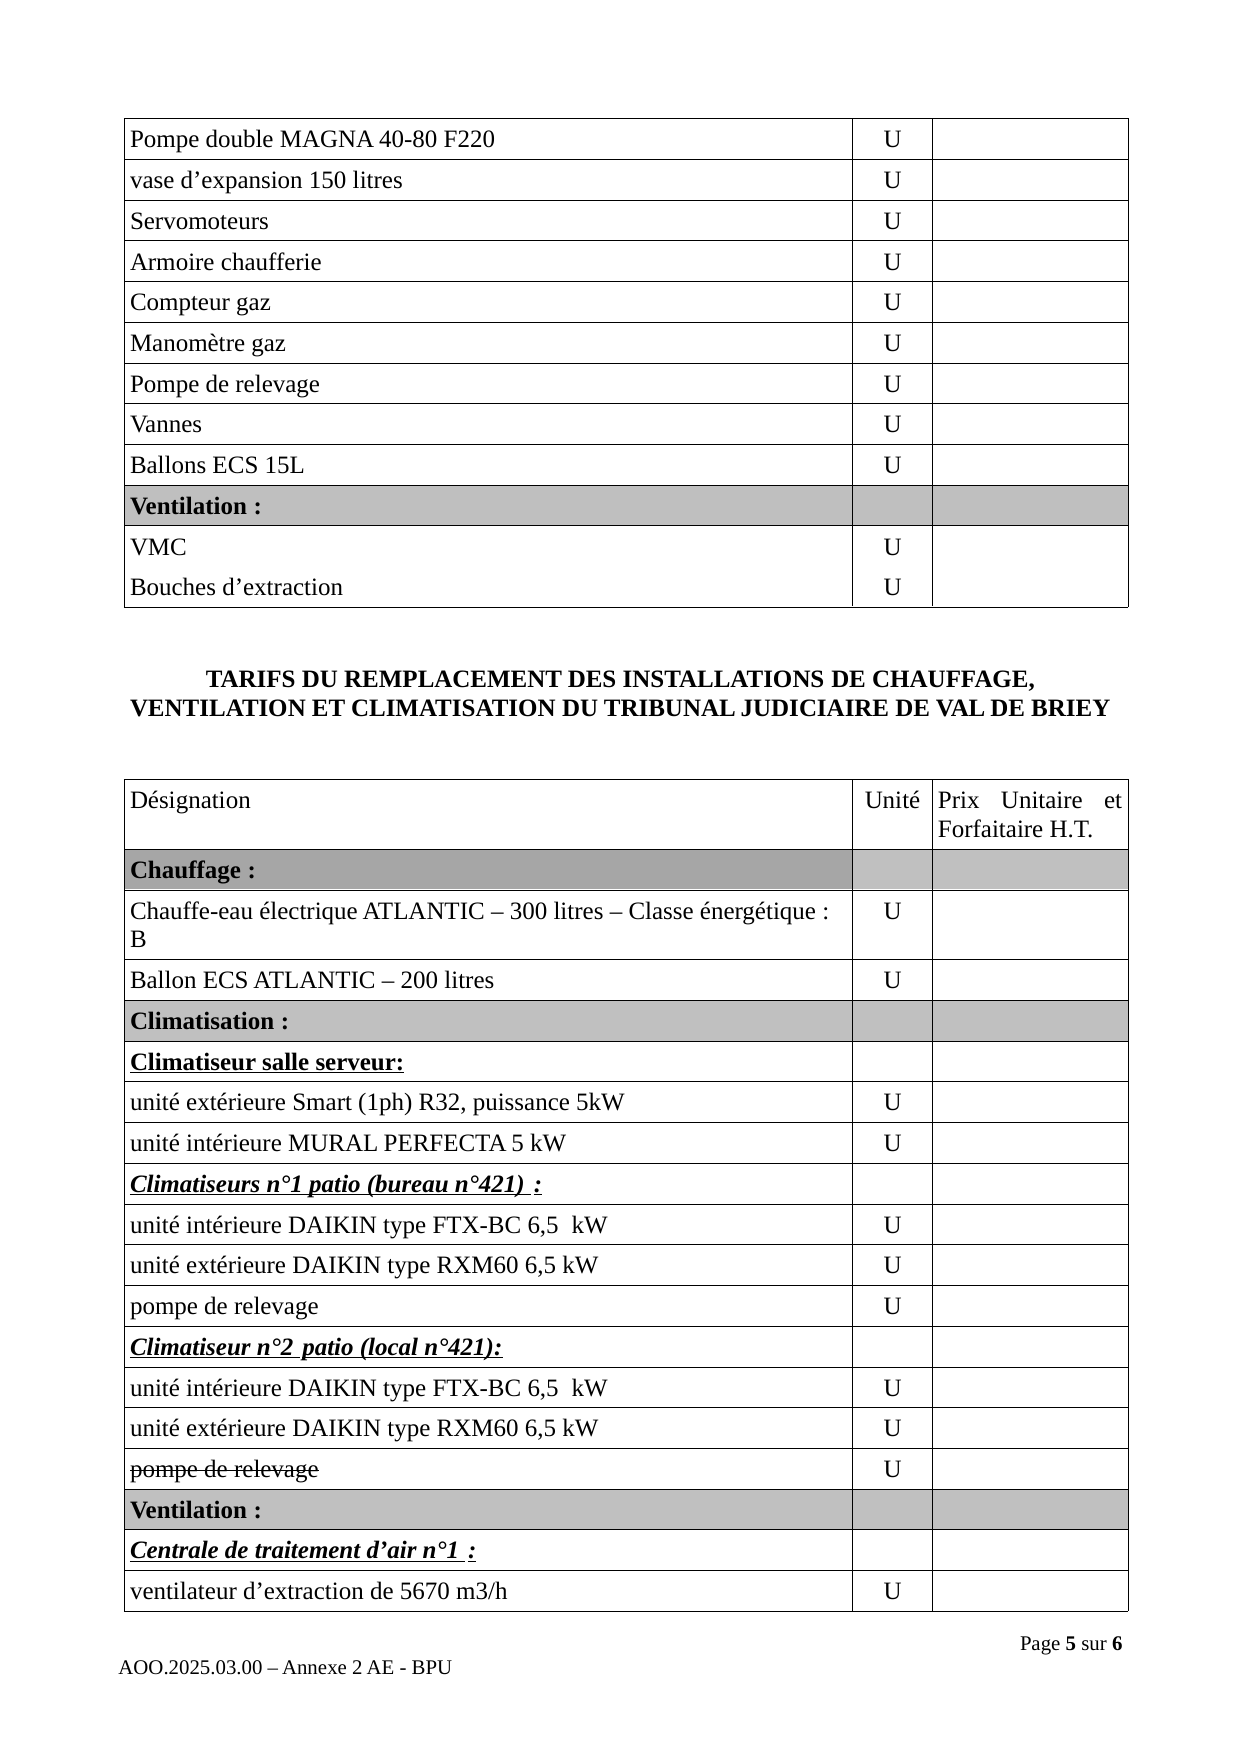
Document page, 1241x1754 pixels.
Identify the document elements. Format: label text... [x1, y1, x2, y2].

table_cell unité extérieure DAIKIN type RXM60 6,5 kW [125, 1245, 852, 1285]
table_cell [933, 160, 1128, 199]
table_cell [933, 566, 1128, 606]
table_cell [933, 201, 1128, 240]
table_cell [853, 486, 932, 525]
table_cell U [853, 1571, 932, 1611]
table_cell [933, 1205, 1128, 1244]
table_cell unité intérieure DAIKIN type FTX-BC 6,5 kW [125, 1205, 852, 1244]
table_cell [853, 1530, 932, 1570]
table_cell [933, 1164, 1128, 1203]
table_cell Servomoteurs [125, 201, 852, 240]
table_cell [853, 1490, 932, 1529]
table_cell U [853, 1449, 932, 1488]
table_header Prix Unitaire et Forfaitaire H.T. [933, 780, 1128, 849]
table_cell Ventilation : [125, 486, 852, 525]
table_cell unité extérieure DAIKIN type RXM60 6,5 kW [125, 1408, 852, 1448]
table_cell [933, 1082, 1128, 1122]
table_cell [933, 891, 1128, 959]
table_cell Climatisation : [125, 1001, 852, 1041]
table_cell unité intérieure MURAL PERFECTA 5 kW [125, 1123, 852, 1163]
table_cell U [853, 445, 932, 485]
table_cell Compteur gaz [125, 282, 852, 322]
table_cell pompe de relevage [125, 1449, 852, 1488]
table_cell Armoire chaufferie [125, 241, 852, 281]
table_cell [933, 960, 1128, 1000]
table_cell [933, 486, 1128, 525]
table_cell [933, 1123, 1128, 1163]
table_cell U [853, 1286, 932, 1326]
table_cell Manomètre gaz [125, 323, 852, 362]
table_cell [933, 445, 1128, 485]
table_cell Climatiseur salle serveur: [125, 1042, 852, 1081]
table_cell Climatiseur n°2 patio (local n°421): [125, 1327, 852, 1366]
table_cell Bouches d’extraction [125, 566, 852, 606]
table_cell [933, 1286, 1128, 1326]
text TARIFS DU REMPLACEMENT DES INSTALLATIONS DE CHAUFFAGE, VENTILATION ET CLIMATISATION DU TRIBUNAL JUDICIAIRE DE VAL DE BRIEY [118, 664, 1122, 722]
table_cell [933, 1327, 1128, 1366]
table_cell U [853, 891, 932, 959]
table_cell U [853, 1245, 932, 1285]
table_cell [933, 1042, 1128, 1081]
table_cell Ventilation : [125, 1490, 852, 1529]
table_cell [933, 1001, 1128, 1041]
table_cell [933, 526, 1128, 566]
table_cell U [853, 323, 932, 362]
table_cell U [853, 1205, 932, 1244]
table_cell [933, 1490, 1128, 1529]
table_cell U [853, 1123, 932, 1163]
table_cell [933, 1245, 1128, 1285]
table_cell [853, 1164, 932, 1203]
table_cell [933, 1408, 1128, 1448]
table_cell [933, 1449, 1128, 1488]
table_cell [933, 282, 1128, 322]
table_cell [933, 404, 1128, 444]
table_cell Ballon ECS ATLANTIC – 200 litres [125, 960, 852, 1000]
table_cell [933, 119, 1128, 159]
table_cell [853, 1327, 932, 1366]
table_cell Pompe de relevage [125, 364, 852, 403]
table_cell Pompe double MAGNA 40-80 F220 [125, 119, 852, 159]
table_cell [853, 850, 932, 889]
table_cell Ballons ECS 15L [125, 445, 852, 485]
table_cell [933, 1571, 1128, 1611]
table_cell Chauffage : [125, 850, 852, 889]
table_cell VMC [125, 526, 852, 566]
table_cell U [853, 404, 932, 444]
table_cell U [853, 241, 932, 281]
table_cell [933, 1530, 1128, 1570]
table_cell U [853, 1368, 932, 1407]
table_cell [853, 1042, 932, 1081]
table_cell ventilateur d’extraction de 5670 m3/h [125, 1571, 852, 1611]
table_cell [933, 241, 1128, 281]
table_cell U [853, 364, 932, 403]
table_cell [933, 1368, 1128, 1407]
table_cell unité extérieure Smart (1ph) R32, puissance 5kW [125, 1082, 852, 1122]
table_cell [933, 364, 1128, 403]
table_cell U [853, 960, 932, 1000]
table_cell pompe de relevage [125, 1286, 852, 1326]
table_cell U [853, 282, 932, 322]
table_cell U [853, 1082, 932, 1122]
table_cell [933, 850, 1128, 889]
table_cell Centrale de traitement d’air n°1 : [125, 1530, 852, 1570]
table_cell U [853, 526, 932, 566]
table_cell U [853, 119, 932, 159]
table_cell U [853, 160, 932, 199]
table_cell Climatiseurs n°1 patio (bureau n°421) : [125, 1164, 852, 1203]
table_header Unité [853, 780, 932, 849]
table_cell [853, 1001, 932, 1041]
table_cell U [853, 566, 932, 606]
table_header Désignation [125, 780, 852, 849]
table_cell Chauffe-eau électrique ATLANTIC – 300 litres – Classe énergétique : B [125, 891, 852, 959]
table_cell U [853, 201, 932, 240]
table_cell vase d’expansion 150 litres [125, 160, 852, 199]
table_cell U [853, 1408, 932, 1448]
table_cell Vannes [125, 404, 852, 444]
table_cell unité intérieure DAIKIN type FTX-BC 6,5 kW [125, 1368, 852, 1407]
table_cell [933, 323, 1128, 362]
